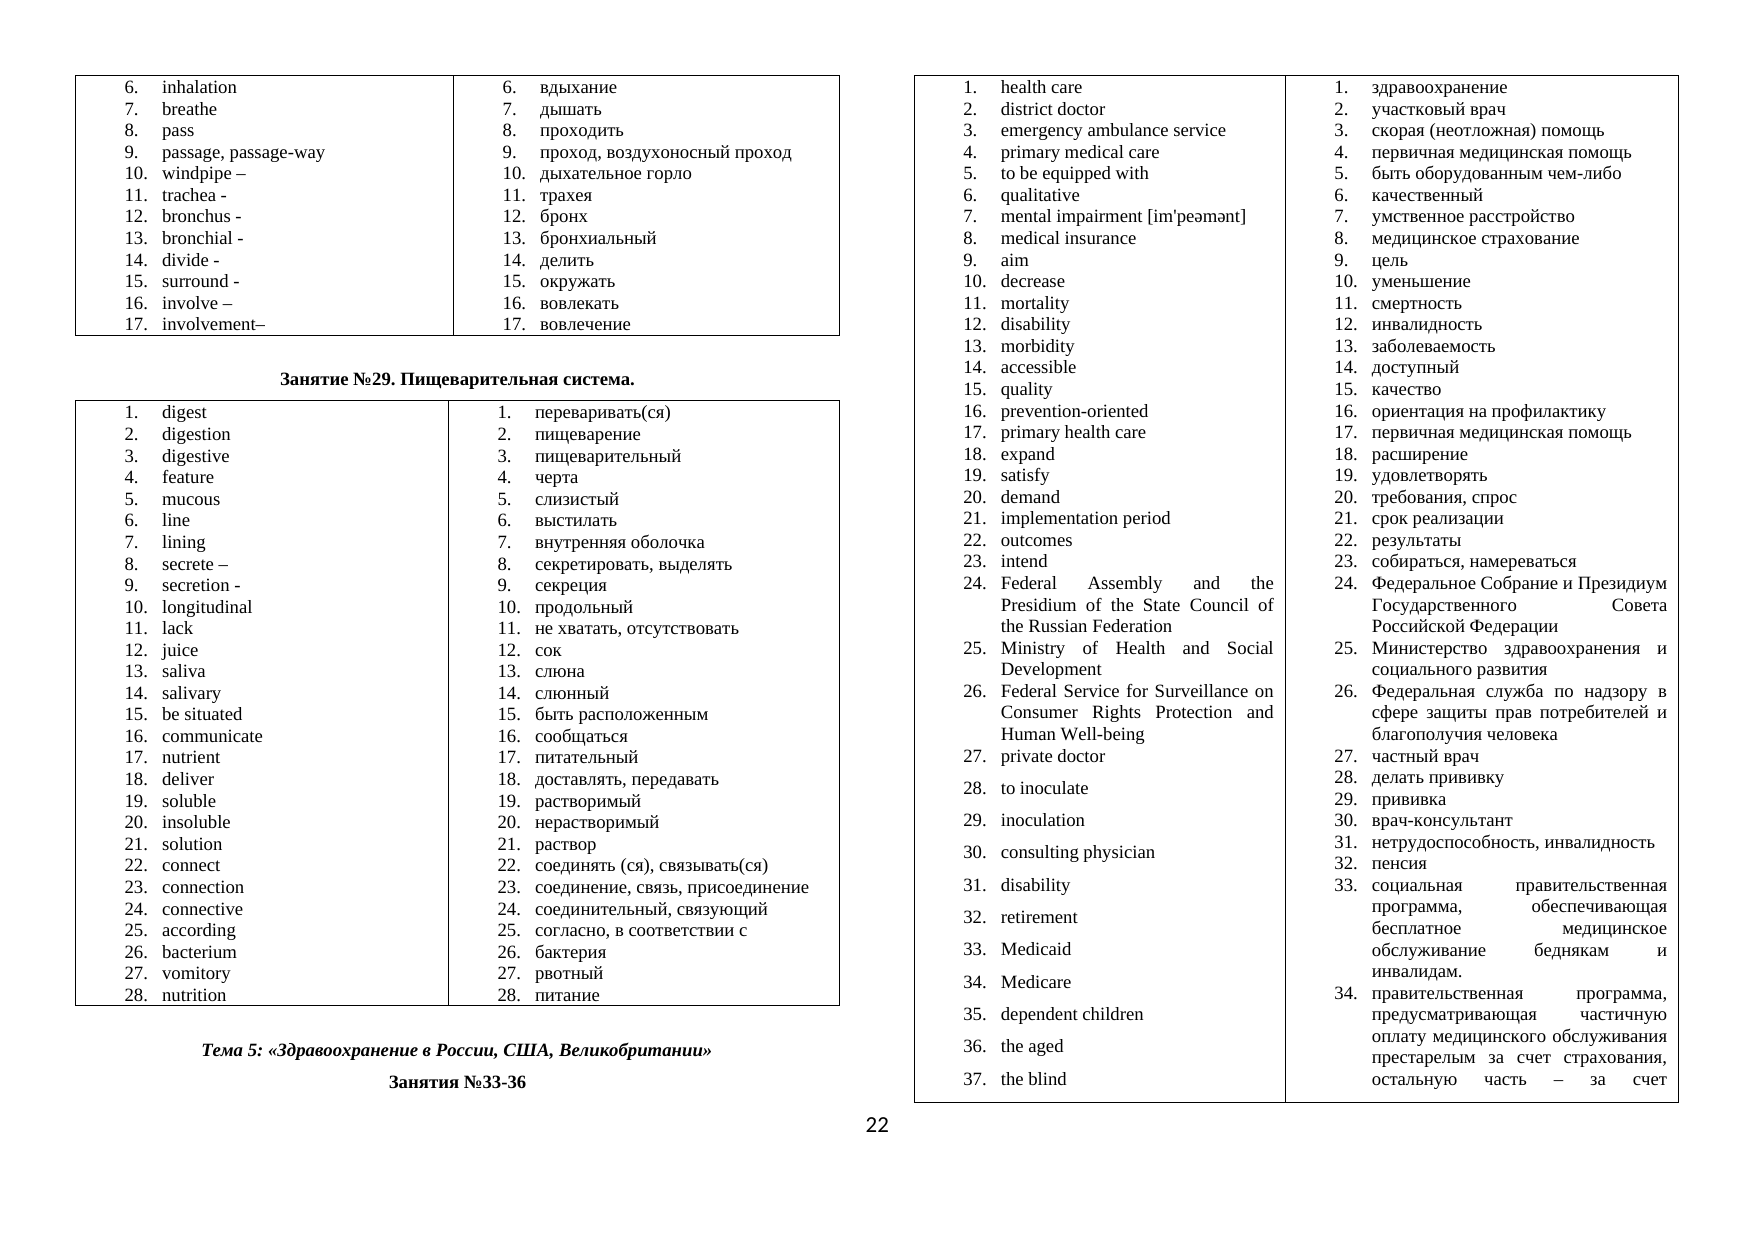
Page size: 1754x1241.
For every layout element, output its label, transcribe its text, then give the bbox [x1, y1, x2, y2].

text Занятие №29. Пищеварительная система. [75, 368, 840, 390]
table_header переваривать(ся) пищеварение пищеварительный черта слизистый выстилать внутренняя оболочка секретировать, выделять секреция продольный не хватать, отсутствовать сок слюна слюнный быть расположенным сообщаться питательный доставлять, передавать растворимый нерастворимый раствор соединять (ся), связывать(ся) соединение, связь, присоединение соединительный, связующий согласно, в соответствии с бактерия рвотный питание [449, 401, 839, 1005]
text Занятия №33-36 [75, 1071, 840, 1092]
table_header digest digestion digestive feature mucous line lining secrete – secretion - longitudinal lack juice saliva salivary be situated communicate nutrient deliver soluble insoluble solution connect connection connective according bacterium vomitory nutrition [76, 401, 448, 1005]
text Тема 5: «Здравоохранение в России, США, Великобритании» [75, 1038, 840, 1060]
